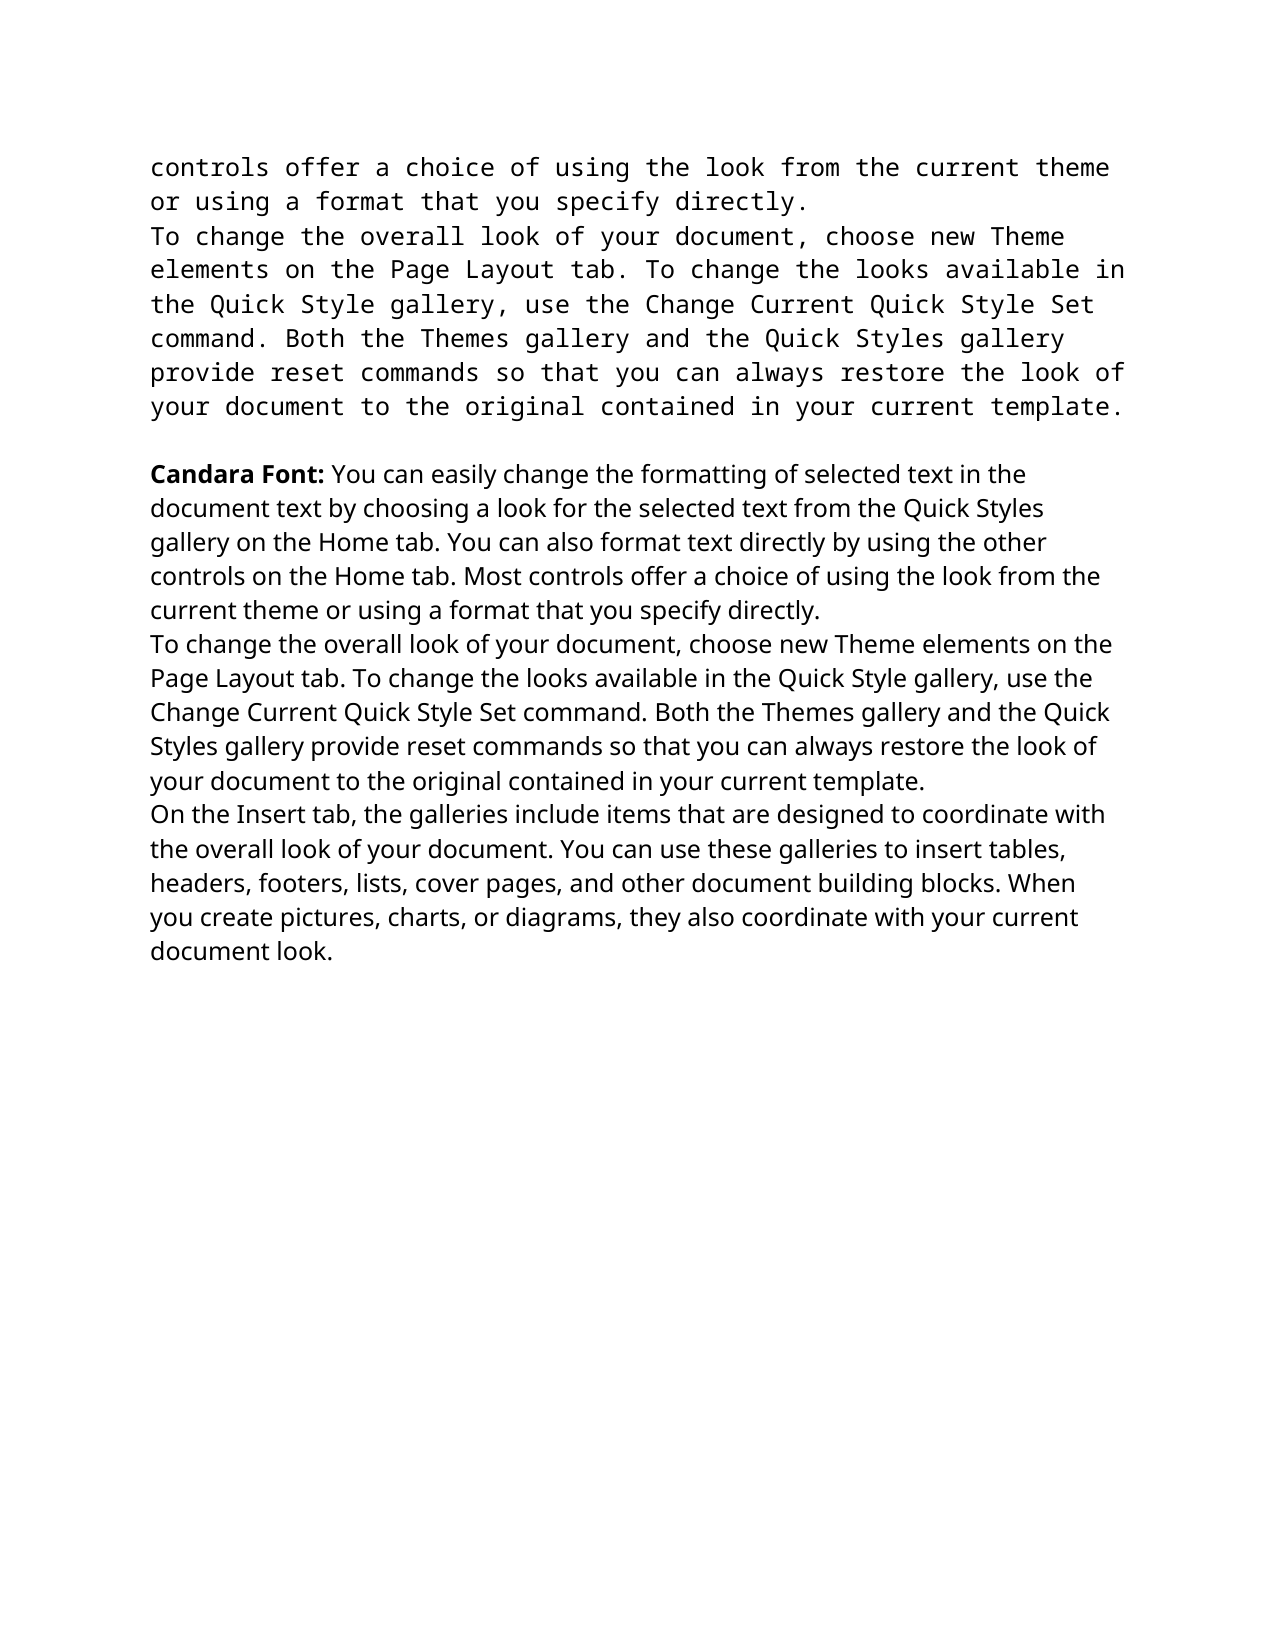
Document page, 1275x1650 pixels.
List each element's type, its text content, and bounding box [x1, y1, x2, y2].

text On the Insert tab, the galleries include items that are designed to coordinate with the overall look of your document. You can use these galleries to insert tables, headers, footers, lists, cover pages, and other document building blocks. When you create pictures, charts, or diagrams, they also coordinate with your current document look. [150, 797, 1125, 967]
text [150, 150, 1125, 218]
text Candara Font: You can easily change the formatting of selected text in the document text by choosing a look for the selected text from the Quick Styles gallery on the Home tab. You can also format text directly by using the other controls on the Home tab. Most controls offer a choice of using the look from the current theme or using a format that you specify directly. [150, 457, 1125, 627]
text To change the overall look of your document, choose new Theme elements on the Page Layout tab. To change the looks available in the Quick Style gallery, use the Change Current Quick Style Set command. Both the Themes gallery and the Quick Styles gallery provide reset commands so that you can always restore the look of your document to the original contained in your current template. [150, 218, 1125, 422]
text To change the overall look of your document, choose new Theme elements on the Page Layout tab. To change the looks available in the Quick Style gallery, use the Change Current Quick Style Set command. Both the Themes gallery and the Quick Styles gallery provide reset commands so that you can always restore the look of your document to the original contained in your current template. [150, 627, 1125, 797]
